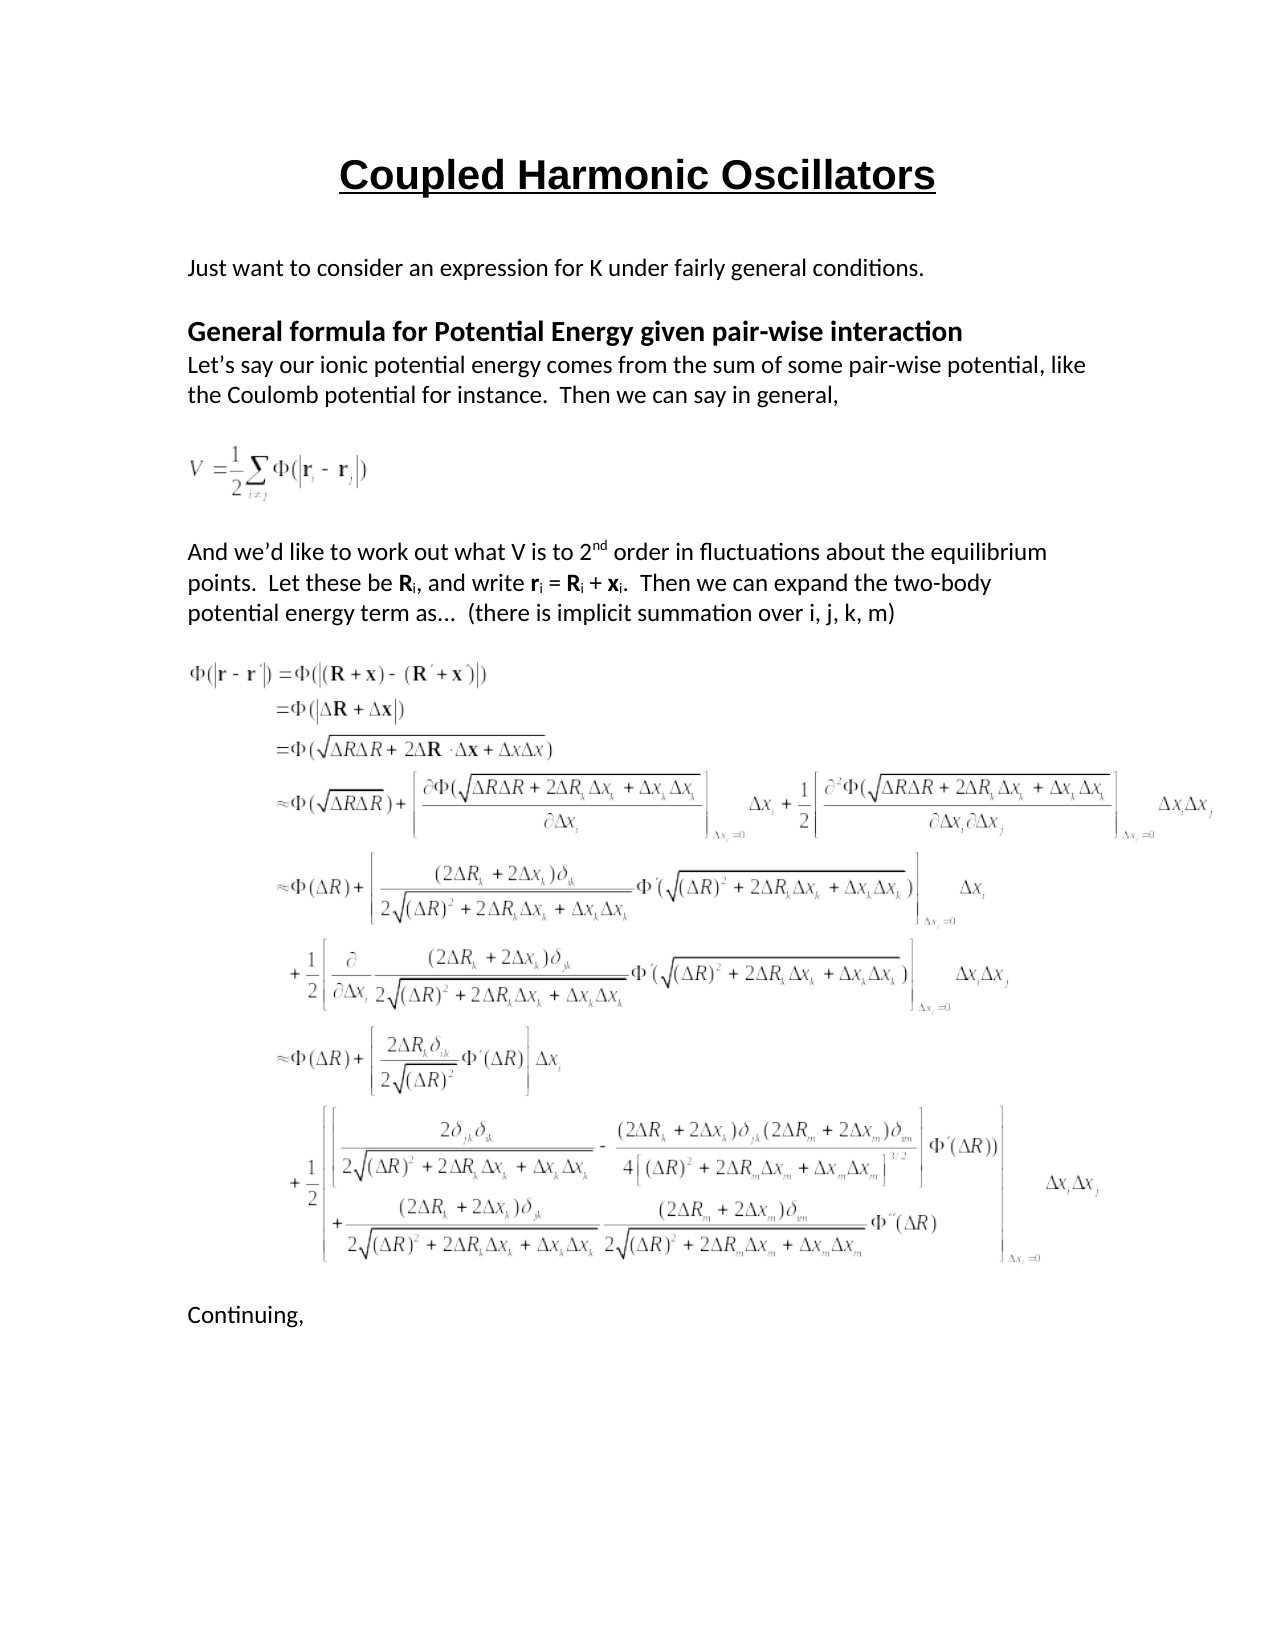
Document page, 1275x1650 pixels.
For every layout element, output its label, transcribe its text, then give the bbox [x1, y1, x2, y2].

text And we’d like to work out what V is to 2nd order in fluctuations about the equilibrium points. Let these be RRi, and write ri = Ri + xi. Then we can expand the two-body potential energy term as... (there is implicit summation over i, j, k, m) [187, 536, 1087, 628]
text General formula for Potential Energy given pair-wise interaction [187, 313, 1087, 349]
text Continuing, [187, 1299, 1087, 1329]
text Just want to consider an expression for K under fairly general conditions. [187, 252, 1087, 283]
text Let’s say our ionic potential energy comes from the sum of some pair-wise potential, like the Coulomb potential for instance. Then we can say in general, [187, 349, 1087, 410]
text Coupled Harmonic Oscillators [187, 150, 1087, 198]
